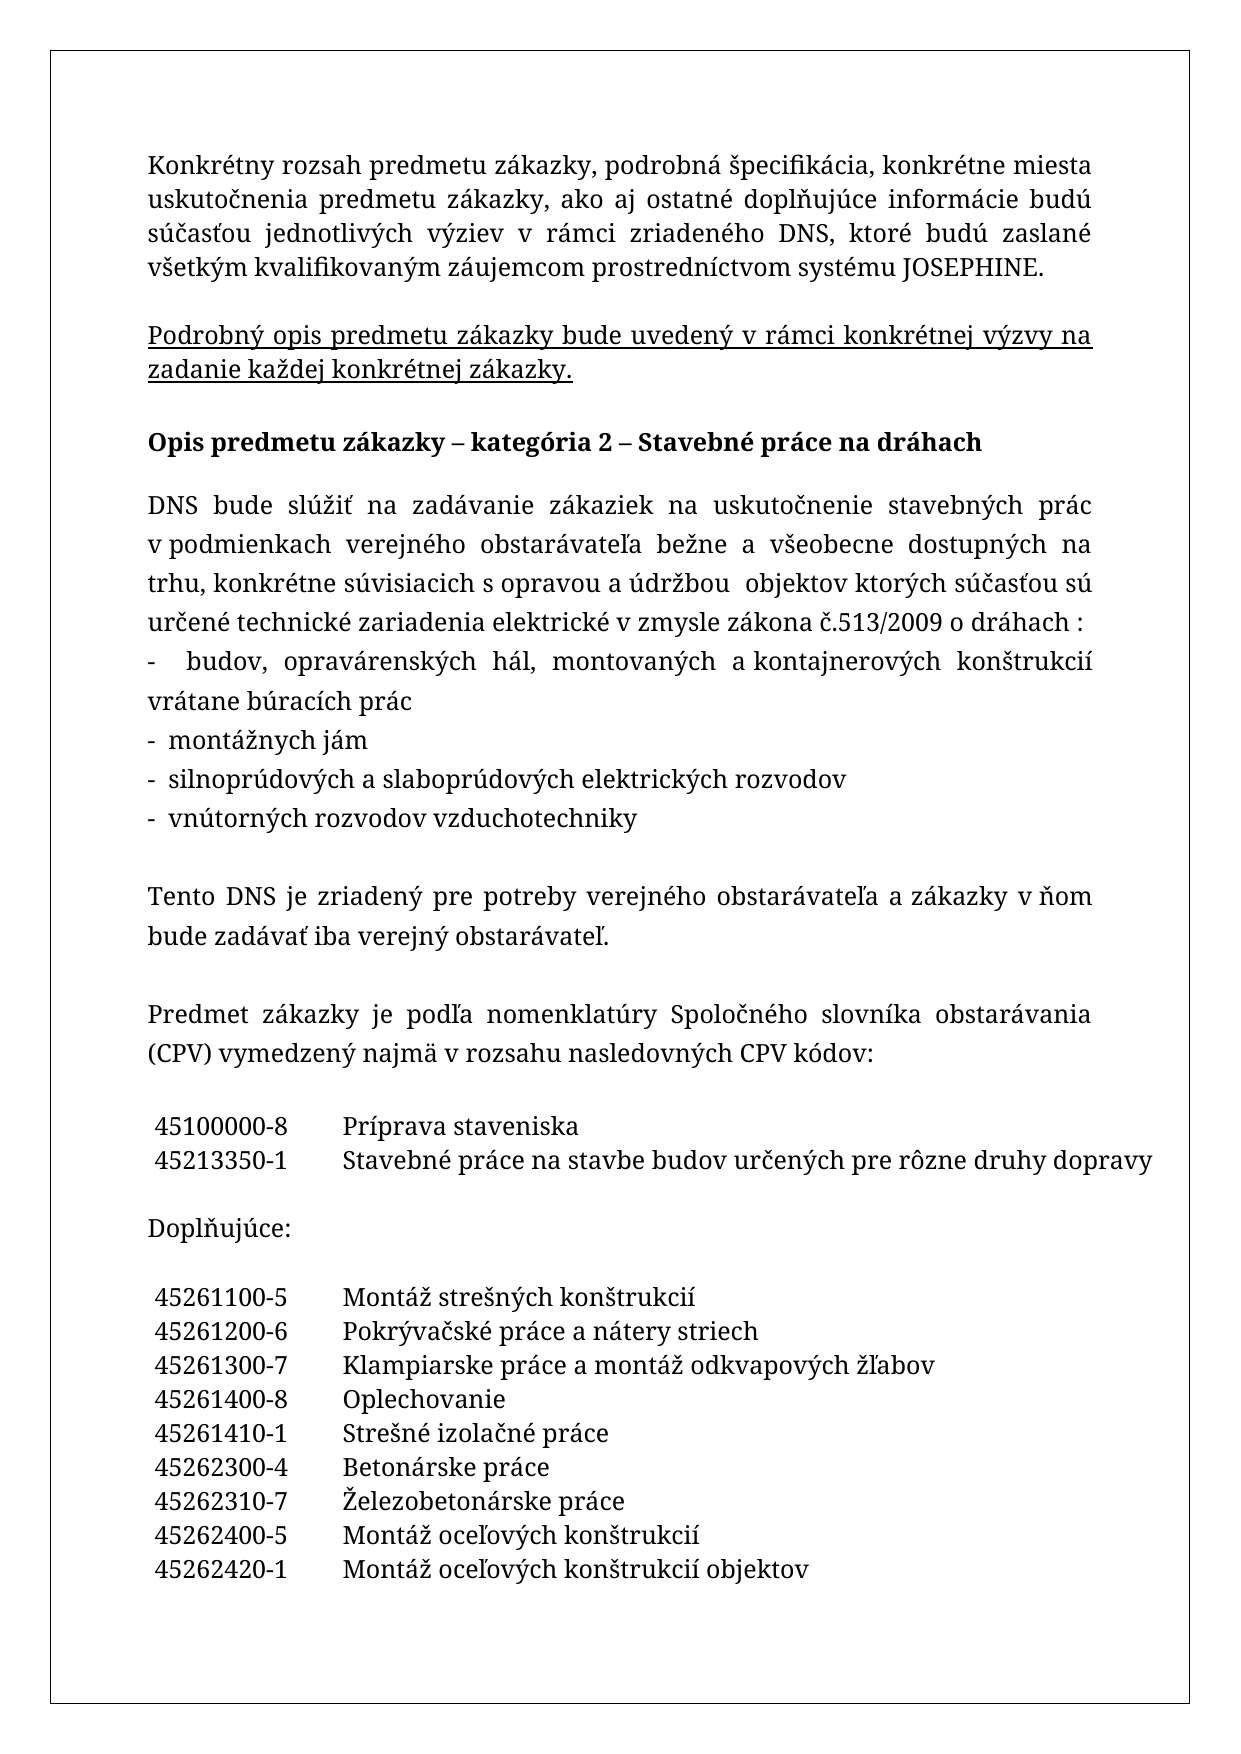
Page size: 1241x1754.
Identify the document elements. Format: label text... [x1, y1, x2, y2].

table_cell 45261300-7 [147, 1348, 335, 1381]
table_cell 45262310-7 [147, 1484, 335, 1518]
table_header Montáž strešných konštrukcií [335, 1279, 1179, 1313]
text - silnoprúdových a slaboprúdových elektrických rozvodov [147, 762, 1093, 796]
text - vnútorných rozvodov vzduchotechniky [147, 801, 1093, 835]
table_header Príprava staveniska [335, 1109, 1179, 1143]
subtitle Opis predmetu zákazky – kategória 2 – Stavebné práce na dráhach [147, 424, 1093, 458]
table_cell 45262300-4 [147, 1450, 335, 1484]
table_cell Montáž oceľových konštrukcií objektov [335, 1552, 1179, 1586]
text Konkrétny rozsah predmetu zákazky, podrobná špecifikácia, konkrétne miesta uskutočnenia predmetu zákazky, ako aj ostatné doplňujúce informácie budú súčasťou jednotlivých výziev v rámci zriadeného DNS, ktoré budú zaslané všetkým kvalifikovaným záujemcom prostredníctvom systému JOSEPHINE. [147, 148, 1093, 284]
table_cell Klampiarske práce a montáž odkvapových žľabov [335, 1348, 1179, 1381]
table_cell 45261200-6 [147, 1313, 335, 1347]
table_cell 45261400-8 [147, 1381, 335, 1416]
table_cell Pokrývačské práce a nátery striech [335, 1313, 1179, 1347]
table_cell Železobetonárske práce [335, 1484, 1179, 1518]
text Predmet zákazky je podľa nomenklatúry Spoločného slovníka obstarávania (CPV) vymedzený najmä v rozsahu nasledovných CPV kódov: [147, 997, 1093, 1070]
text Tento DNS je zriadený pre potreby verejného obstarávateľa a zákazky v ňom bude zadávať iba verejný obstarávateľ. [147, 879, 1093, 952]
table_cell Strešné izolačné práce [335, 1416, 1179, 1449]
table_cell 45261410-1 [147, 1416, 335, 1449]
table_cell Betonárske práce [335, 1450, 1179, 1484]
table_header 45261100-5 [147, 1279, 335, 1313]
text - montážnych jám [147, 722, 1093, 756]
table_cell 45262420-1 [147, 1552, 335, 1586]
table_cell Stavebné práce na stavbe budov určených pre rôzne druhy dopravy [335, 1143, 1179, 1177]
text - budov, opravárenských hál, montovaných a kontajnerových konštrukcií vrátane búracích prác [147, 644, 1093, 717]
text DNS bude slúžiť na zadávanie zákaziek na uskutočnenie stavebných prác v podmienkach verejného obstarávateľa bežne a všeobecne dostupných na trhu, konkrétne súvisiacich s opravou a údržbou objektov ktorých súčasťou sú určené technické zariadenia elektrické v zmysle zákona č.513/2009 o dráhach : [147, 487, 1093, 639]
table_cell Oplechovanie [335, 1381, 1179, 1416]
text Doplňujúce: [147, 1211, 1093, 1245]
text Podrobný opis predmetu zákazky bude uvedený v rámci konkrétnej výzvy na zadanie každej konkrétnej zákazky. [147, 318, 1093, 347]
table_cell 45213350-1 [147, 1143, 335, 1177]
text Podrobný opis predmetu zákazky bude uvedený v rámci konkrétnej výzvy na zadanie každej konkrétnej zákazky. [147, 348, 1093, 386]
table_cell 45262400-5 [147, 1518, 335, 1552]
table_cell Montáž oceľových konštrukcií [335, 1518, 1179, 1552]
table_header 45100000-8 [147, 1109, 335, 1143]
